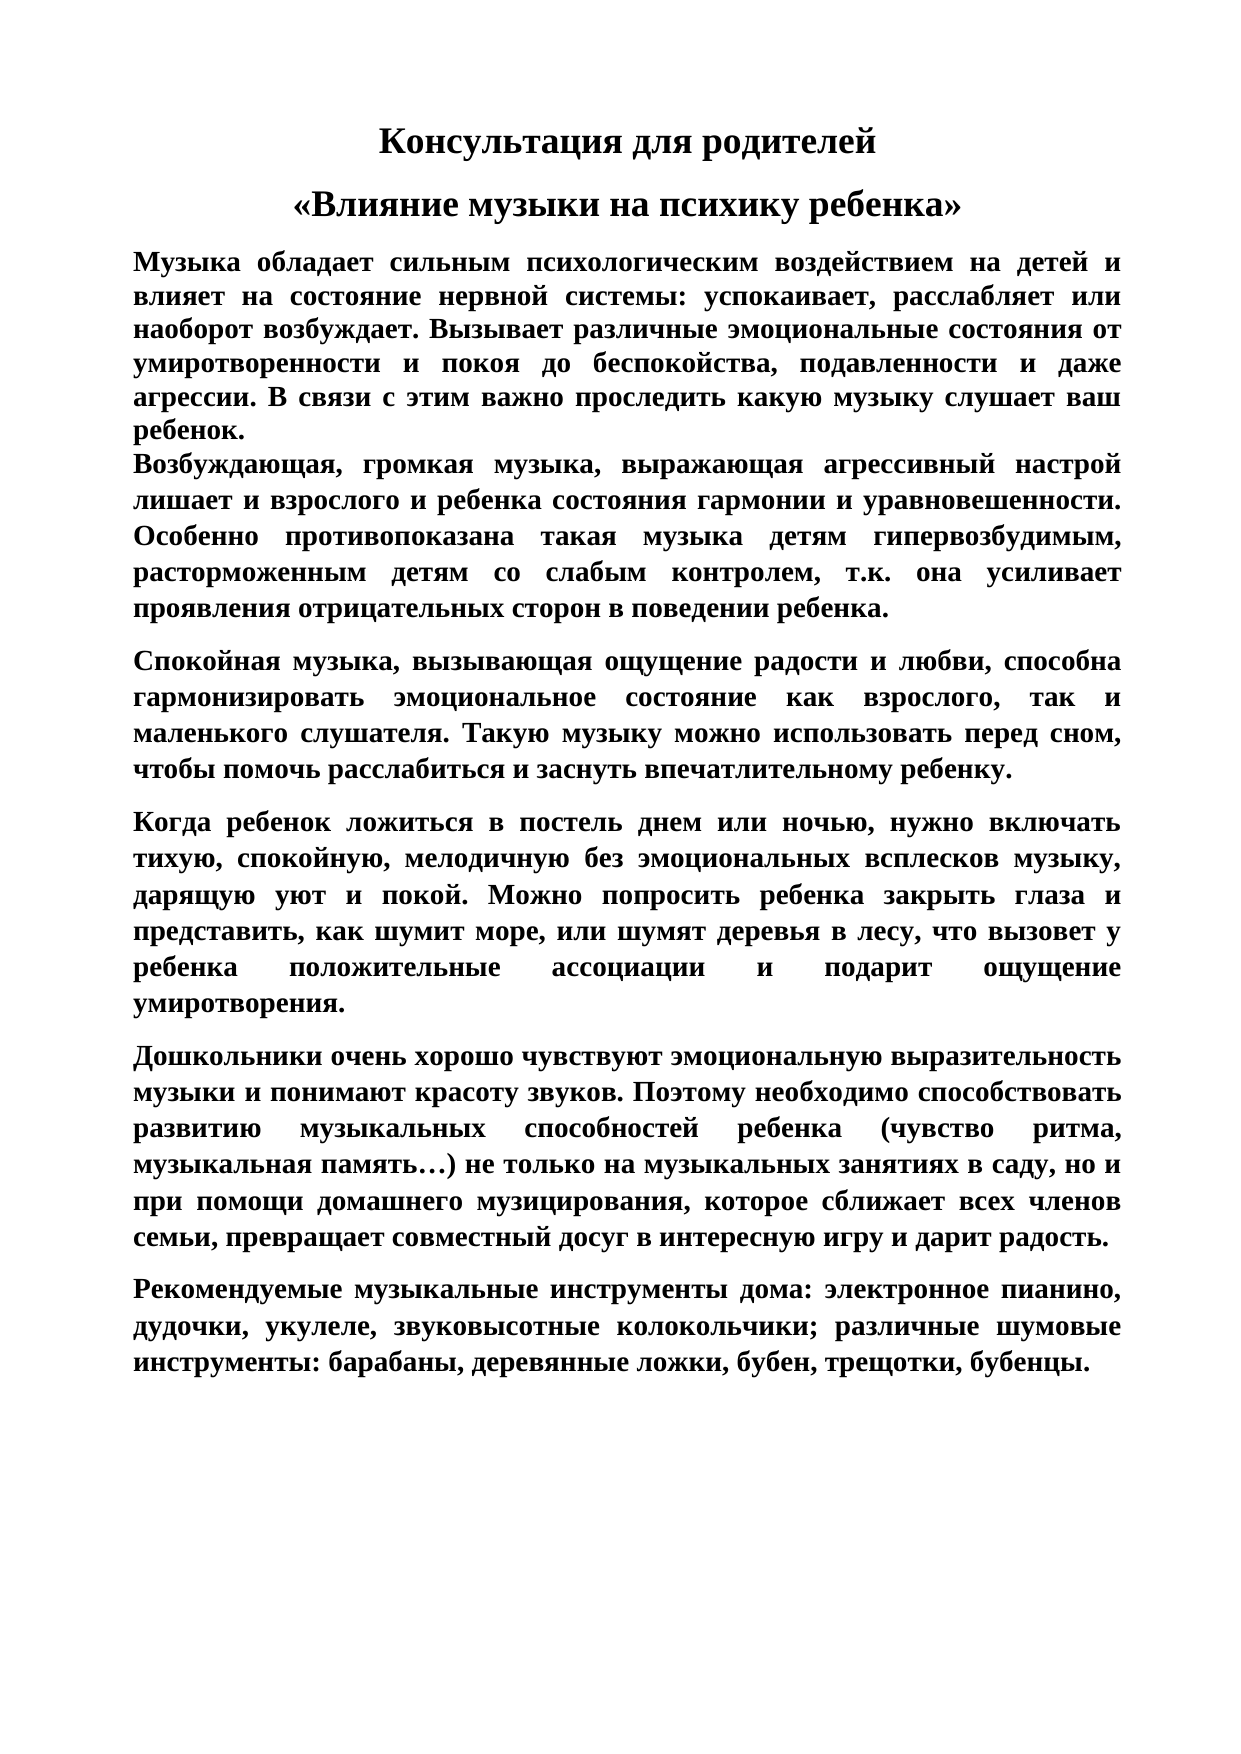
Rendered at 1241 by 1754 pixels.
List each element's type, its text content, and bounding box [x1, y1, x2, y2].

text Возбуждающая, громкая музыка, выражающая агрессивный настрой лишает и взрослого и ребенка состояния гармонии и уравновешенности. Особенно противопоказана такая музыка детям гипервозбудимым, расторможенным детям со слабым контролем, т.к. она усиливает проявления отрицательных сторон в поведении ребенка. [133, 446, 1122, 624]
text Музыка обладает сильным психологическим воздействием на детей и влияет на состояние нервной системы: успокаивает, расслабляет или наоборот возбуждает. Вызывает различные эмоциональные состояния от умиротворенности и покоя до беспокойства, подавленности и даже агрессии. В связи с этим важно проследить какую музыку слушает ваш ребенок. [133, 244, 1122, 446]
text Когда ребенок ложиться в постель днем или ночью, нужно включать тихую, спокойную, мелодичную без эмоциональных всплесков музыку, дарящую уют и покой. Можно попросить ребенка закрыть глаза и представить, как шумит море, или шумят деревья в лесу, что вызовет у ребенка положительные ассоциации и подарит ощущение умиротворения. [133, 804, 1122, 1019]
text Спокойная музыка, вызывающая ощущение радости и любви, способна гармонизировать эмоциональное состояние как взрослого, так и маленького слушателя. Такую музыку можно использовать перед сном, чтобы помочь расслабиться и заснуть впечатлительному ребенку. [133, 643, 1122, 785]
text Рекомендуемые музыкальные инструменты дома: электронное пианино, дудочки, укулеле, звуковысотные колокольчики; различные шумовые инструменты: барабаны, деревянные ложки, бубен, трещотки, бубенцы. [133, 1272, 1122, 1377]
text «Влияние музыки на психику ребенка» [133, 181, 1122, 224]
text Консультация для родителей [133, 118, 1122, 161]
text Дошкольники очень хорошо чувствуют эмоциональную выразительность музыки и понимают красоту звуков. Поэтому необходимо способствовать развитию музыкальных способностей ребенка (чувство ритма, музыкальная память…) не только на музыкальных занятиях в саду, но и при помощи домашнего музицирования, которое сближает всех членов семьи, превращает совместный досуг в интересную игру и дарит радость. [133, 1038, 1122, 1252]
